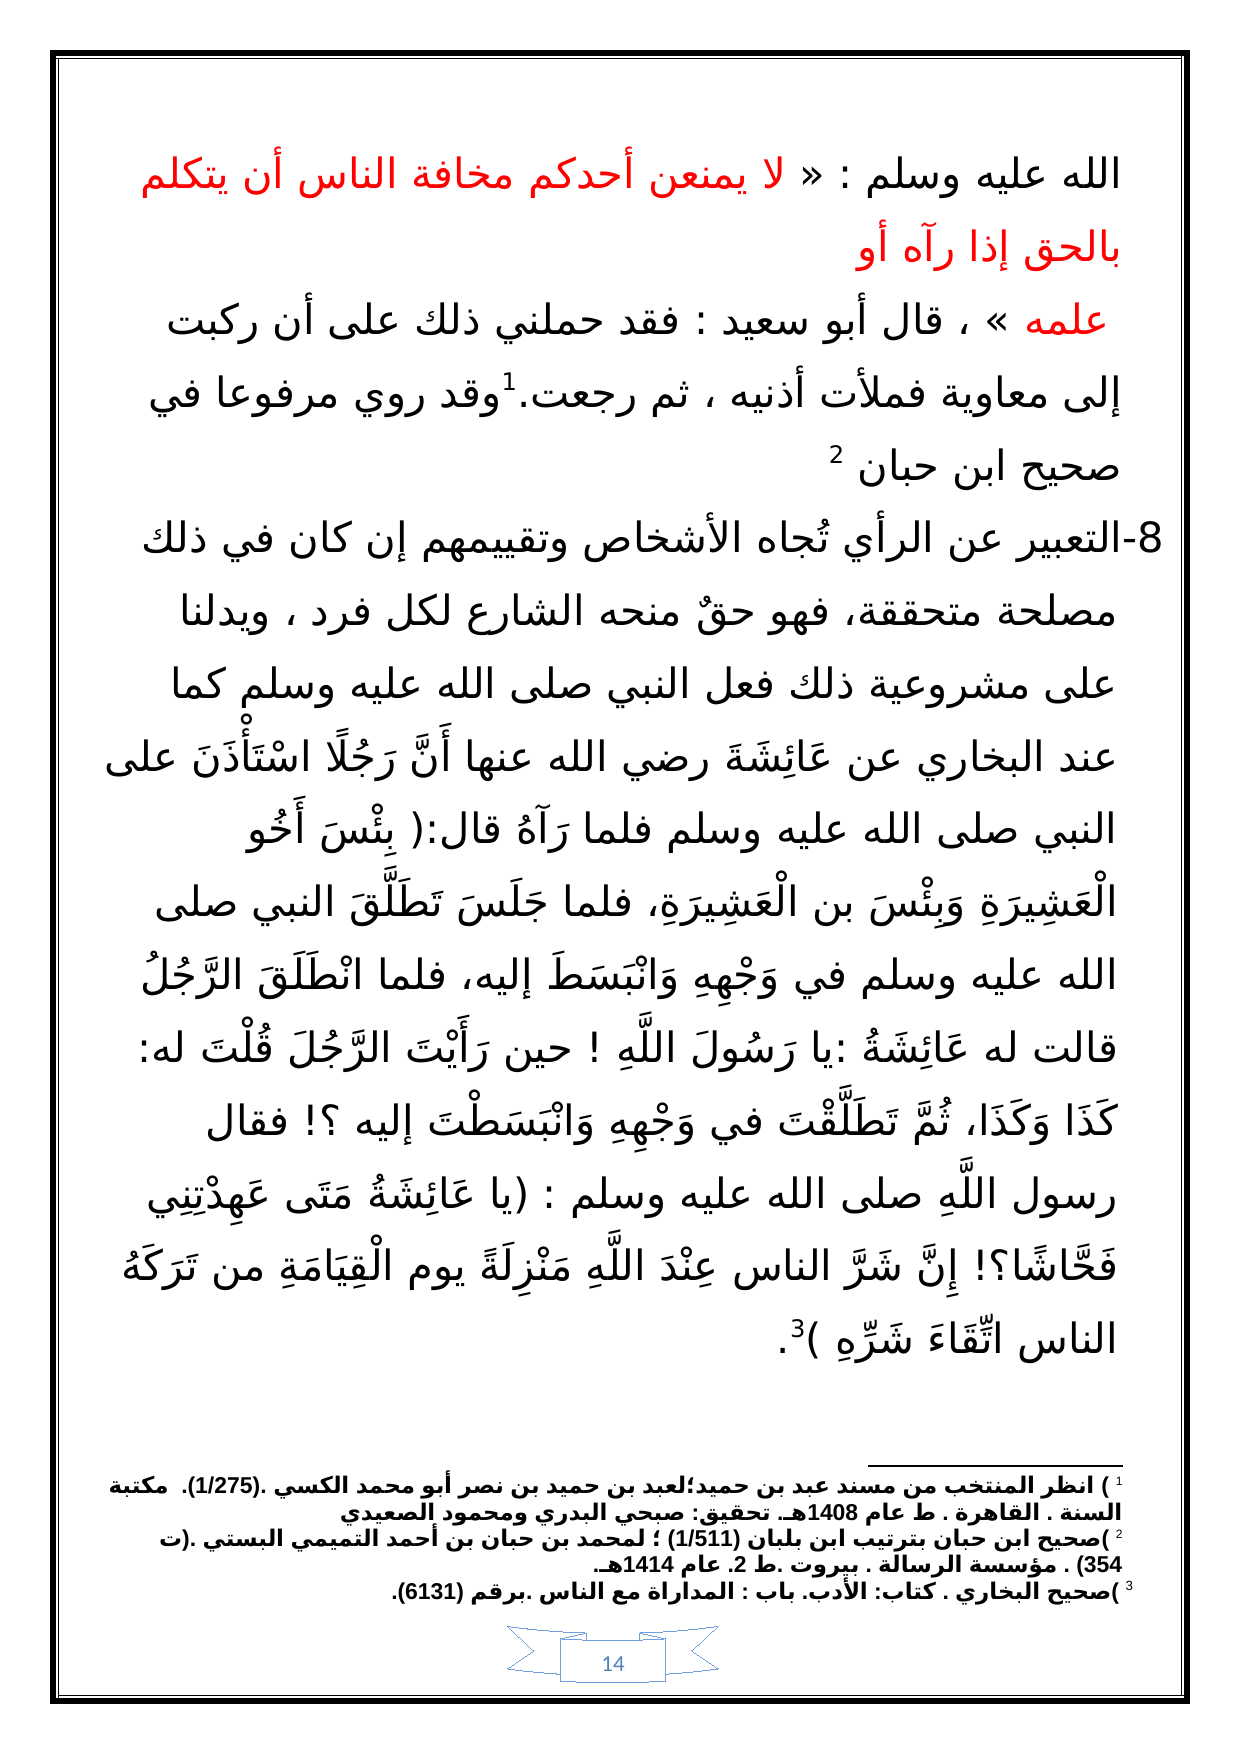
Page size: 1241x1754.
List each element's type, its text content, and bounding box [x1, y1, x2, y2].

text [103, 150, 1122, 271]
list التعبير عن الرأي تُجاه الأشخاص وتقييمهم إن كان في ذلك مصلحة متحققة، فهو حقٌ منحه الشارع لكل فرد ، ويدلنا على مشروعية ذلك فعل النبي صلى الله عليه وسلم كما عند البخاري عن عَائِشَةَ رضي الله عنها أَنَّ رَجُلًا اسْتَأْذَنَ على النبي صلى الله عليه وسلم فلما رَآهُ قال:( بِئْسَ أَخُو الْعَشِيرَةِ وَبِئْسَ بن الْعَشِيرَةِ، فلما جَلَسَ تَطَلَّقَ النبي صلى الله عليه وسلم في وَجْهِهِ وَانْبَسَطَ إليه، فلما انْطَلَقَ الرَّجُلُ قالت له عَائِشَةُ :يا رَسُولَ اللَّهِ ! حين رَأَيْتَ الرَّجُلَ قُلْتَ له: كَذَا وَكَذَا، ثُمَّ تَطَلَّقْتَ في وَجْهِهِ وَانْبَسَطْتَ إليه ؟! فقال رسول اللَّهِ صلى الله عليه وسلم : (يا عَائِشَةُ مَتَى عَهِدْتِنِي فَحَّاشًا؟! إِنَّ شَرَّ الناس عِنْدَ اللَّهِ مَنْزِلَةً يوم الْقِيَامَةِ من تَرَكَهُ الناس اتِّقَاءَ شَرِّهِ ). [103, 514, 1122, 1363]
text علمه » ، قال أبو سعيد : فقد حملني ذلك على أن ركبت إلى معاوية فملأت أذنيه ، ثم رجعت.وقد روي مرفوعا في صحيح ابن حبان [103, 296, 1122, 490]
